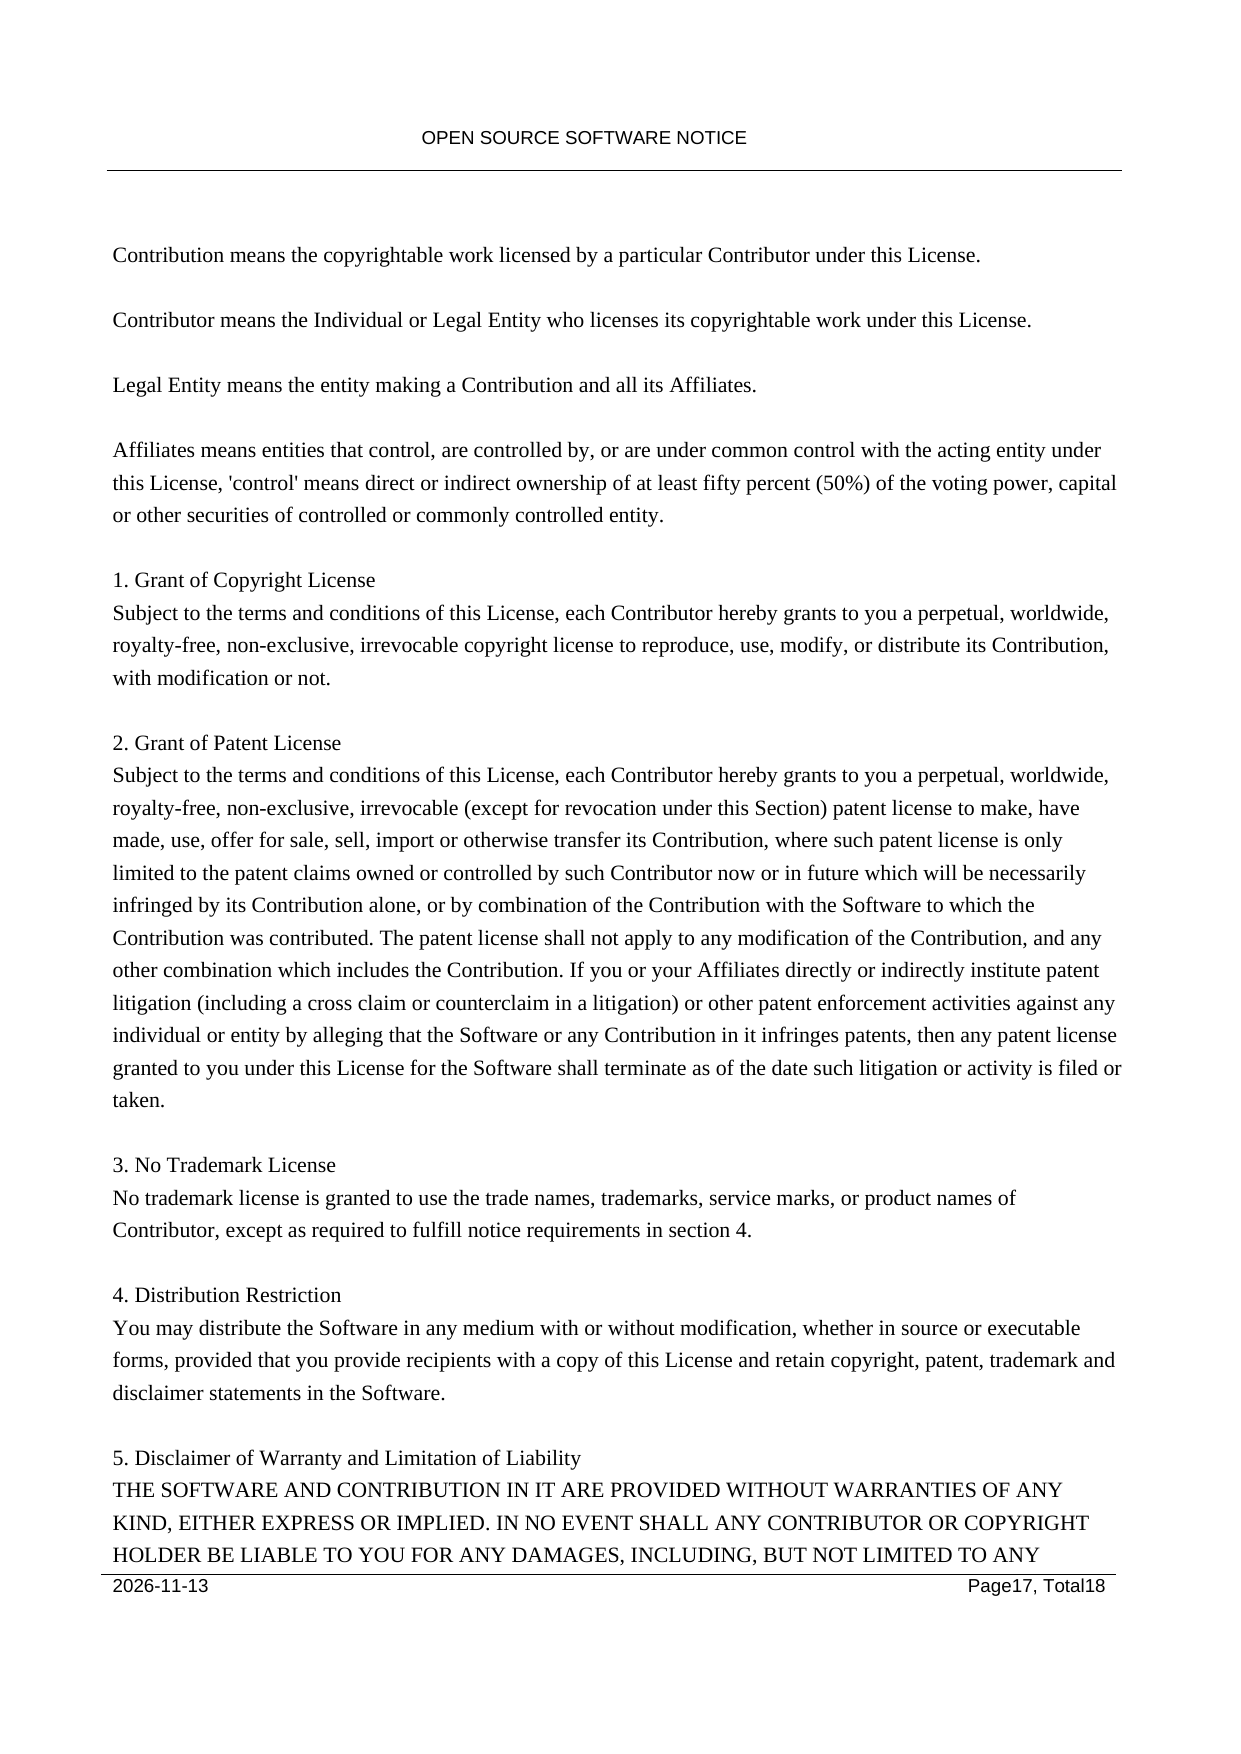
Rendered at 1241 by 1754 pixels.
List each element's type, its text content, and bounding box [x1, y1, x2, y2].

text Contributor means the Individual or Legal Entity who licenses its copyrightable work under this License. [112, 304, 1128, 336]
text Legal Entity means the entity making a Contribution and all its Affiliates. [112, 369, 1128, 401]
text 3. No Trademark License [112, 1149, 1128, 1181]
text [112, 1474, 1128, 1571]
text 2. Grant of Patent License [112, 726, 1128, 759]
text You may distribute the Software in any medium with or without modification, whether in source or executable forms, provided that you provide recipients with a copy of this License and retain copyright, patent, trademark and disclaimer statements in the Software. [112, 1311, 1128, 1409]
text Subject to the terms and conditions of this License, each Contributor hereby grants to you a perpetual, worldwide, royalty-free, non-exclusive, irrevocable (except for revocation under this Section) patent license to make, have made, use, offer for sale, sell, import or otherwise transfer its Contribution, where such patent license is only limited to the patent claims owned or controlled by such Contributor now or in future which will be necessarily infringed by its Contribution alone, or by combination of the Contribution with the Software to which the Contribution was contributed. The patent license shall not apply to any modification of the Contribution, and any other combination which includes the Contribution. If you or your Affiliates directly or indirectly institute patent litigation (including a cross claim or counterclaim in a litigation) or other patent enforcement activities against any individual or entity by alleging that the Software or any Contribution in it infringes patents, then any patent license granted to you under this License for the Software shall terminate as of the date such litigation or activity is filed or taken. [112, 759, 1128, 1116]
text 5. Disclaimer of Warranty and Limitation of Liability [112, 1441, 1128, 1474]
text Subject to the terms and conditions of this License, each Contributor hereby grants to you a perpetual, worldwide, royalty-free, non-exclusive, irrevocable copyright license to reproduce, use, modify, or distribute its Contribution, with modification or not. [112, 596, 1128, 694]
text Affiliates means entities that control, are controlled by, or are under common control with the acting entity under this License, 'control' means direct or indirect ownership of at least fifty percent (50%) of the voting power, capital or other securities of controlled or commonly controlled entity. [112, 434, 1128, 531]
text No trademark license is granted to use the trade names, trademarks, service marks, or product names of Contributor, except as required to fulfill notice requirements in section 4. [112, 1181, 1128, 1246]
text Contribution means the copyrightable work licensed by a particular Contributor under this License. [112, 239, 1128, 271]
text 1. Grant of Copyright License [112, 564, 1128, 596]
text 4. Distribution Restriction [112, 1279, 1128, 1311]
